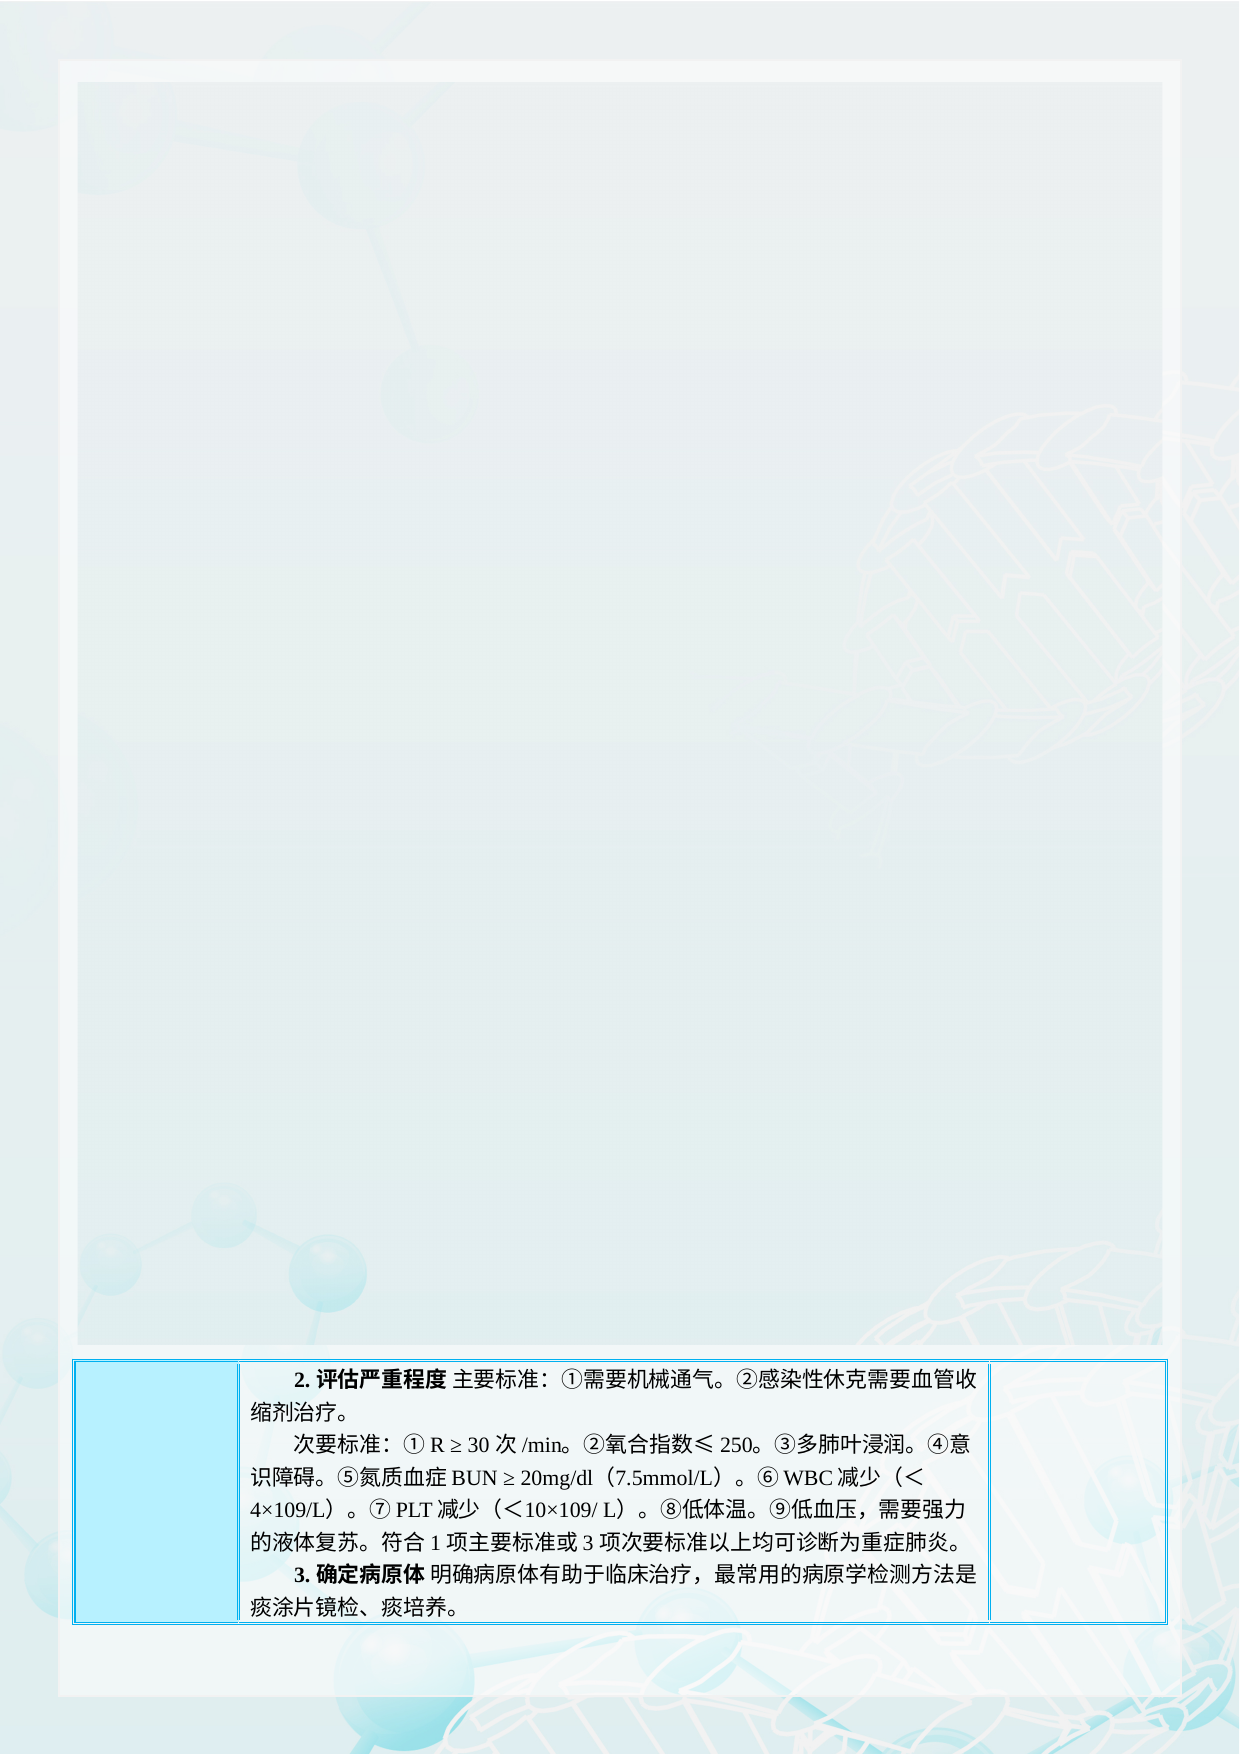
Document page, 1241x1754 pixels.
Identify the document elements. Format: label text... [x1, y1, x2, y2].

picture [0, 1, 1240, 1754]
table_cell 通过教师讲解，了解肺炎的基本理论知识。 [990, 1362, 1165, 1622]
table_cell 知识讲解 （40min） [76, 1360, 239, 1622]
